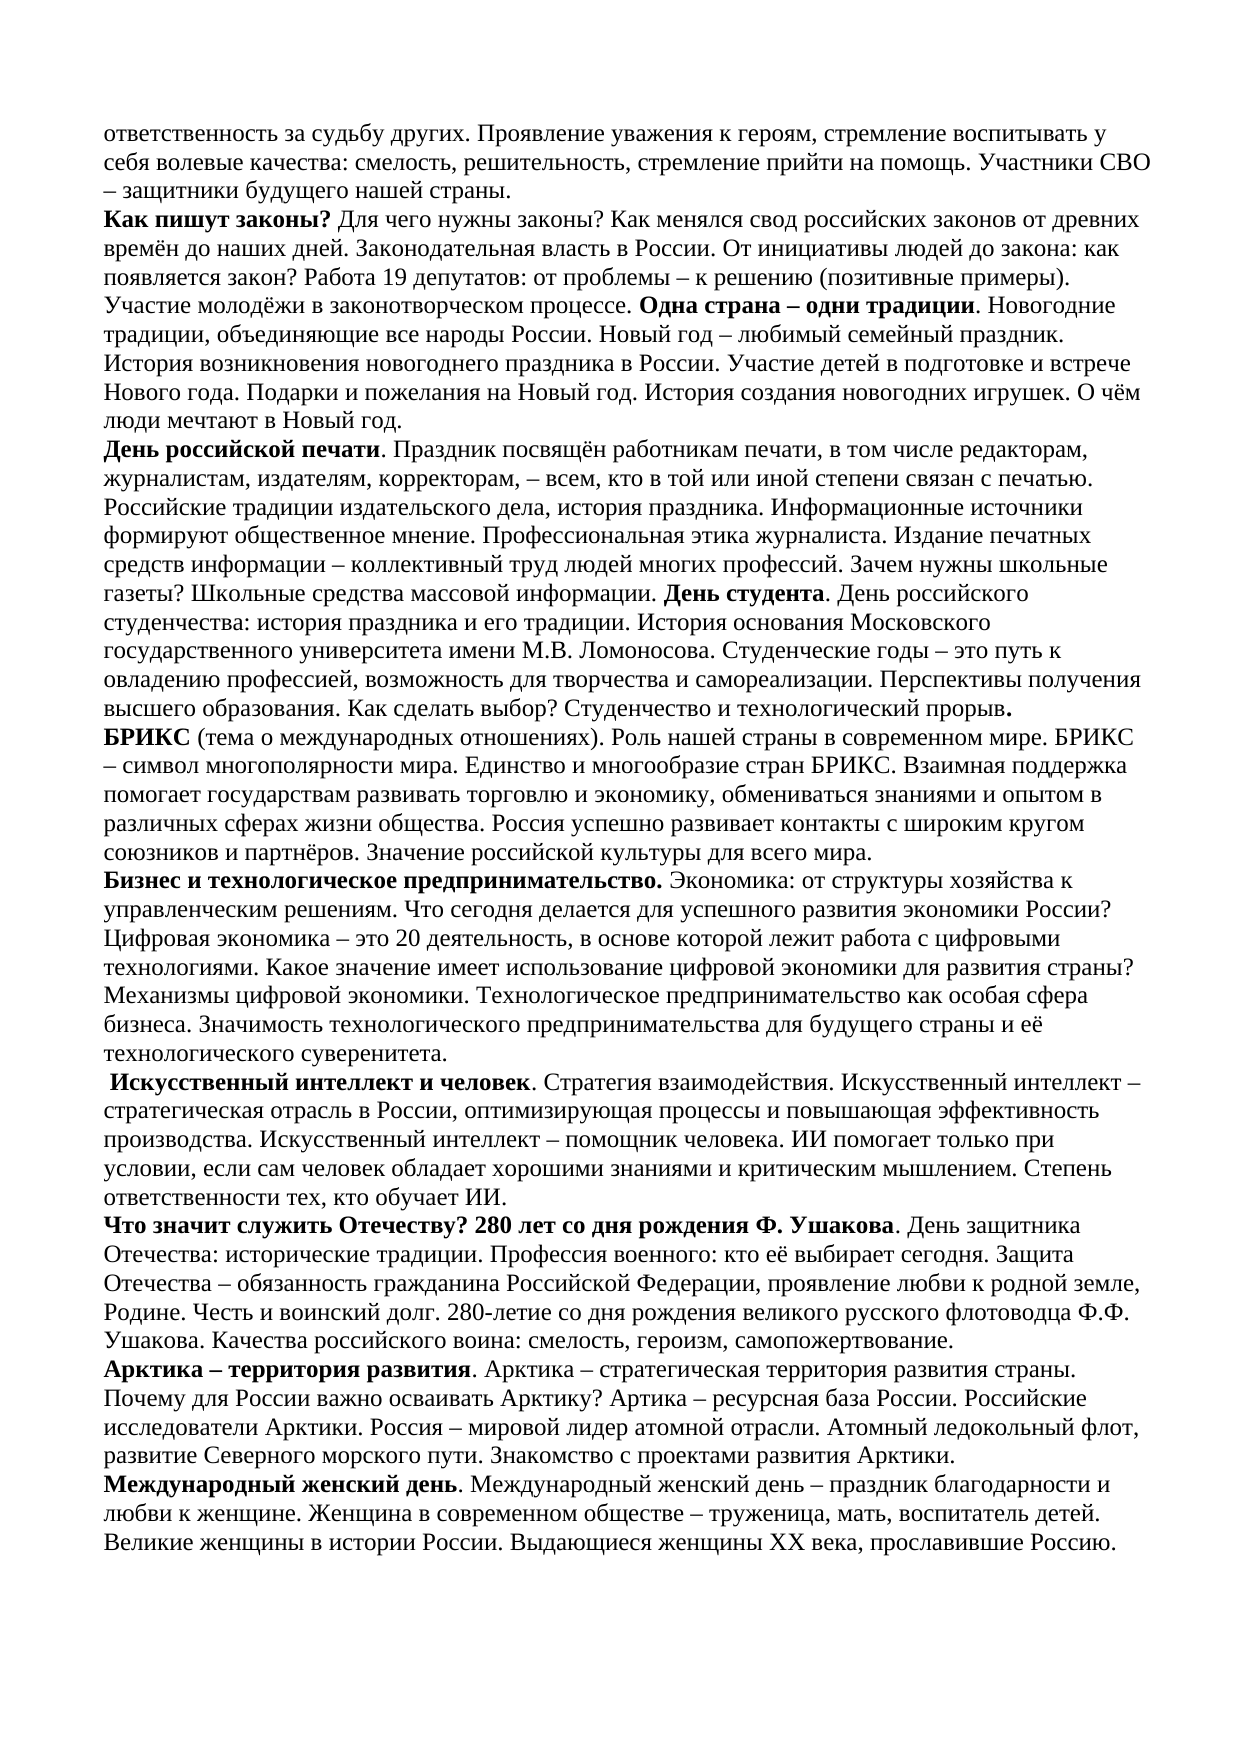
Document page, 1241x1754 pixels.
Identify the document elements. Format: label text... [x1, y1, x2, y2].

text Что значит служить Отечеству? 280 лет со дня рождения Ф. Ушакова. День защитника Отечества: исторические традиции. Профессия военного: кто её выбирает сегодня. Защита Отечества – обязанность гражданина Российской Федерации, проявление любви к родной земле, Родине. Честь и воинский долг. 280-летие со дня рождения великого русского флотоводца Ф.Ф. Ушакова. Качества российского воина: смелость, героизм, самопожертвование. [103, 1211, 1152, 1354]
text Международный женский день. Международный женский день – праздник благодарности и любви к женщине. Женщина в современном обществе – труженица, мать, воспитатель детей. Великие женщины в истории России. Выдающиеся женщины ХХ века, прославившие Россию. [103, 1469, 1152, 1556]
text Арктика – территория развития. Арктика – стратегическая территория развития страны. Почему для России важно осваивать Арктику? Артика – ресурсная база России. Российские исследователи Арктики. Россия – мировой лидер атомной отрасли. Атомный ледокольный флот, развитие Северного морского пути. Знакомство с проектами развития Арктики. [103, 1354, 1152, 1469]
text Как пишут законы? Для чего нужны законы? Как менялся свод российских законов от древних времён до наших дней. Законодательная власть в России. От инициативы людей до закона: как появляется закон? Работа 19 депутатов: от проблемы – к решению (позитивные примеры). Участие молодёжи в законотворческом процессе. Одна страна – одни традиции. Новогодние традиции, объединяющие все народы России. Новый год – любимый семейный праздник. История возникновения новогоднего праздника в России. Участие детей в подготовке и встрече Нового года. Подарки и пожелания на Новый год. История создания новогодних игрушек. О чём люди мечтают в Новый год. [103, 204, 1152, 434]
text Искусственный интеллект и человек. Стратегия взаимодействия. Искусственный интеллект – стратегическая отрасль в России, оптимизирующая процессы и повышающая эффективность производства. Искусственный интеллект – помощник человека. ИИ помогает только при условии, если сам человек обладает хорошими знаниями и критическим мышлением. Степень ответственности тех, кто обучает ИИ. [103, 1067, 1152, 1211]
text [103, 118, 1152, 204]
text День российской печати. Праздник посвящён работникам печати, в том числе редакторам, журналистам, издателям, корректорам, – всем, кто в той или иной степени связан с печатью. Российские традиции издательского дела, история праздника. Информационные источники формируют общественное мнение. Профессиональная этика журналиста. Издание печатных средств информации – коллективный труд людей многих профессий. Зачем нужны школьные газеты? Школьные средства массовой информации. День студента. День российского студенчества: история праздника и его традиции. История основания Московского государственного университета имени М.В. Ломоносова. Студенческие годы – это путь к овладению профессией, возможность для творчества и самореализации. Перспективы получения высшего образования. Как сделать выбор? Студенчество и технологический прорыв. [103, 434, 1152, 722]
text Бизнес и технологическое предпринимательство. Экономика: от структуры хозяйства к управленческим решениям. Что сегодня делается для успешного развития экономики России? Цифровая экономика – это 20 деятельность, в основе которой лежит работа с цифровыми технологиями. Какое значение имеет использование цифровой экономики для развития страны? Механизмы цифровой экономики. Технологическое предпринимательство как особая сфера бизнеса. Значимость технологического предпринимательства для будущего страны и её технологического суверенитета. [103, 866, 1152, 1067]
text БРИКС (тема о международных отношениях). Роль нашей страны в современном мире. БРИКС – символ многополярности мира. Единство и многообразие стран БРИКС. Взаимная поддержка помогает государствам развивать торговлю и экономику, обмениваться знаниями и опытом в различных сферах жизни общества. Россия успешно развивает контакты с широким кругом союзников и партнёров. Значение российской культуры для всего мира. [103, 722, 1152, 866]
